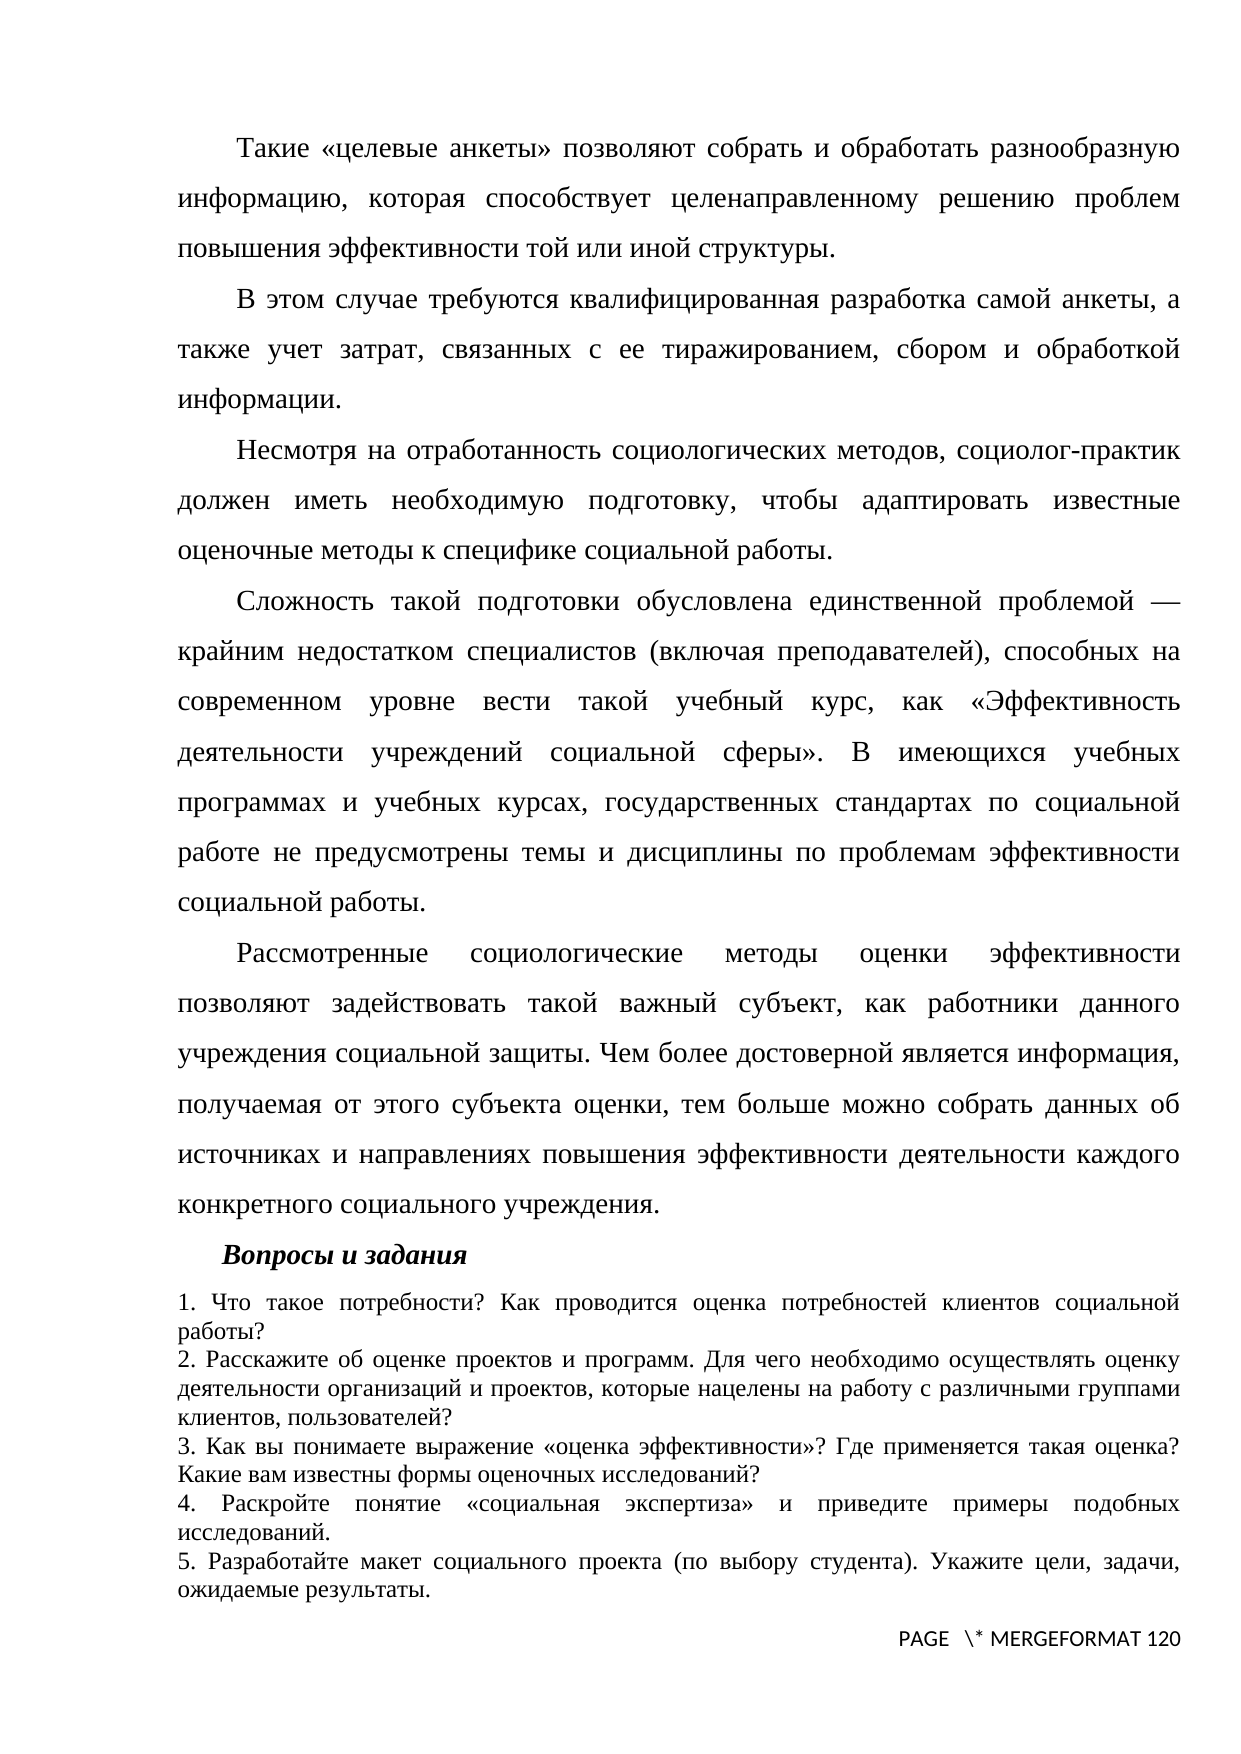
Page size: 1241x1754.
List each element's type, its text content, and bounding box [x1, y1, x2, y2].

text 2. Расскажите об оценке проектов и программ. Для чего необходимо осуществлять оценку деятельности организаций и проектов, которые нацелены на работу с различными группами клиентов, пользователей? [177, 1344, 1181, 1431]
text В этом случае требуются квалифицированная разработка самой анкеты, а также учет затрат, связанных с ее тиражированием, сбором и обработкой информации. [177, 281, 1181, 415]
text Несмотря на отработанность социологических методов, социолог-практик должен иметь необходимую подготовку, чтобы адаптировать известные оценочные методы к специфике социальной работы. [177, 432, 1181, 566]
text Сложность такой подготовки обусловлена единственной проблемой — крайним недостатком специалистов (включая преподавателей), способных на современном уровне вести такой учебный курс, как «Эффективность деятельности учреждений социальной сферы». В имеющихся учебных программах и учебных курсах, государственных стандартах по социальной работе не предусмотрены темы и дисциплины по проблемам эффективности социальной работы. [177, 583, 1181, 918]
text 4. Раскройте понятие «социальная экспертиза» и приведите примеры подобных исследований. [177, 1488, 1181, 1546]
text Рассмотренные социологические методы оценки эффективности позволяют задействовать такой важный субъект, как работники данного учреждения социальной защиты. Чем более достоверной является информация, получаемая от этого субъекта оценки, тем больше можно собрать данных об источниках и направлениях повышения эффективности деятельности каждого конкретного социального учреждения. [177, 935, 1181, 1220]
text 5. Разработайте макет социального проекта (по выбору студента). Укажите цели, задачи, ожидаемые результаты. [177, 1546, 1181, 1603]
text Вопросы и задания [222, 1237, 1181, 1270]
text 3. Как вы понимаете выражение «оценка эффективности»? Где применяется такая оценка? Какие вам известны формы оценочных исследований? [177, 1431, 1181, 1488]
text 1. Что такое потребности? Как проводится оценка потребностей клиентов социальной работы? [177, 1287, 1181, 1344]
text Такие «целевые анкеты» позволяют собрать и обработать разнообразную информацию, которая способствует целенаправленному решению проблем повышения эффективности той или иной структуры. [177, 130, 1181, 264]
